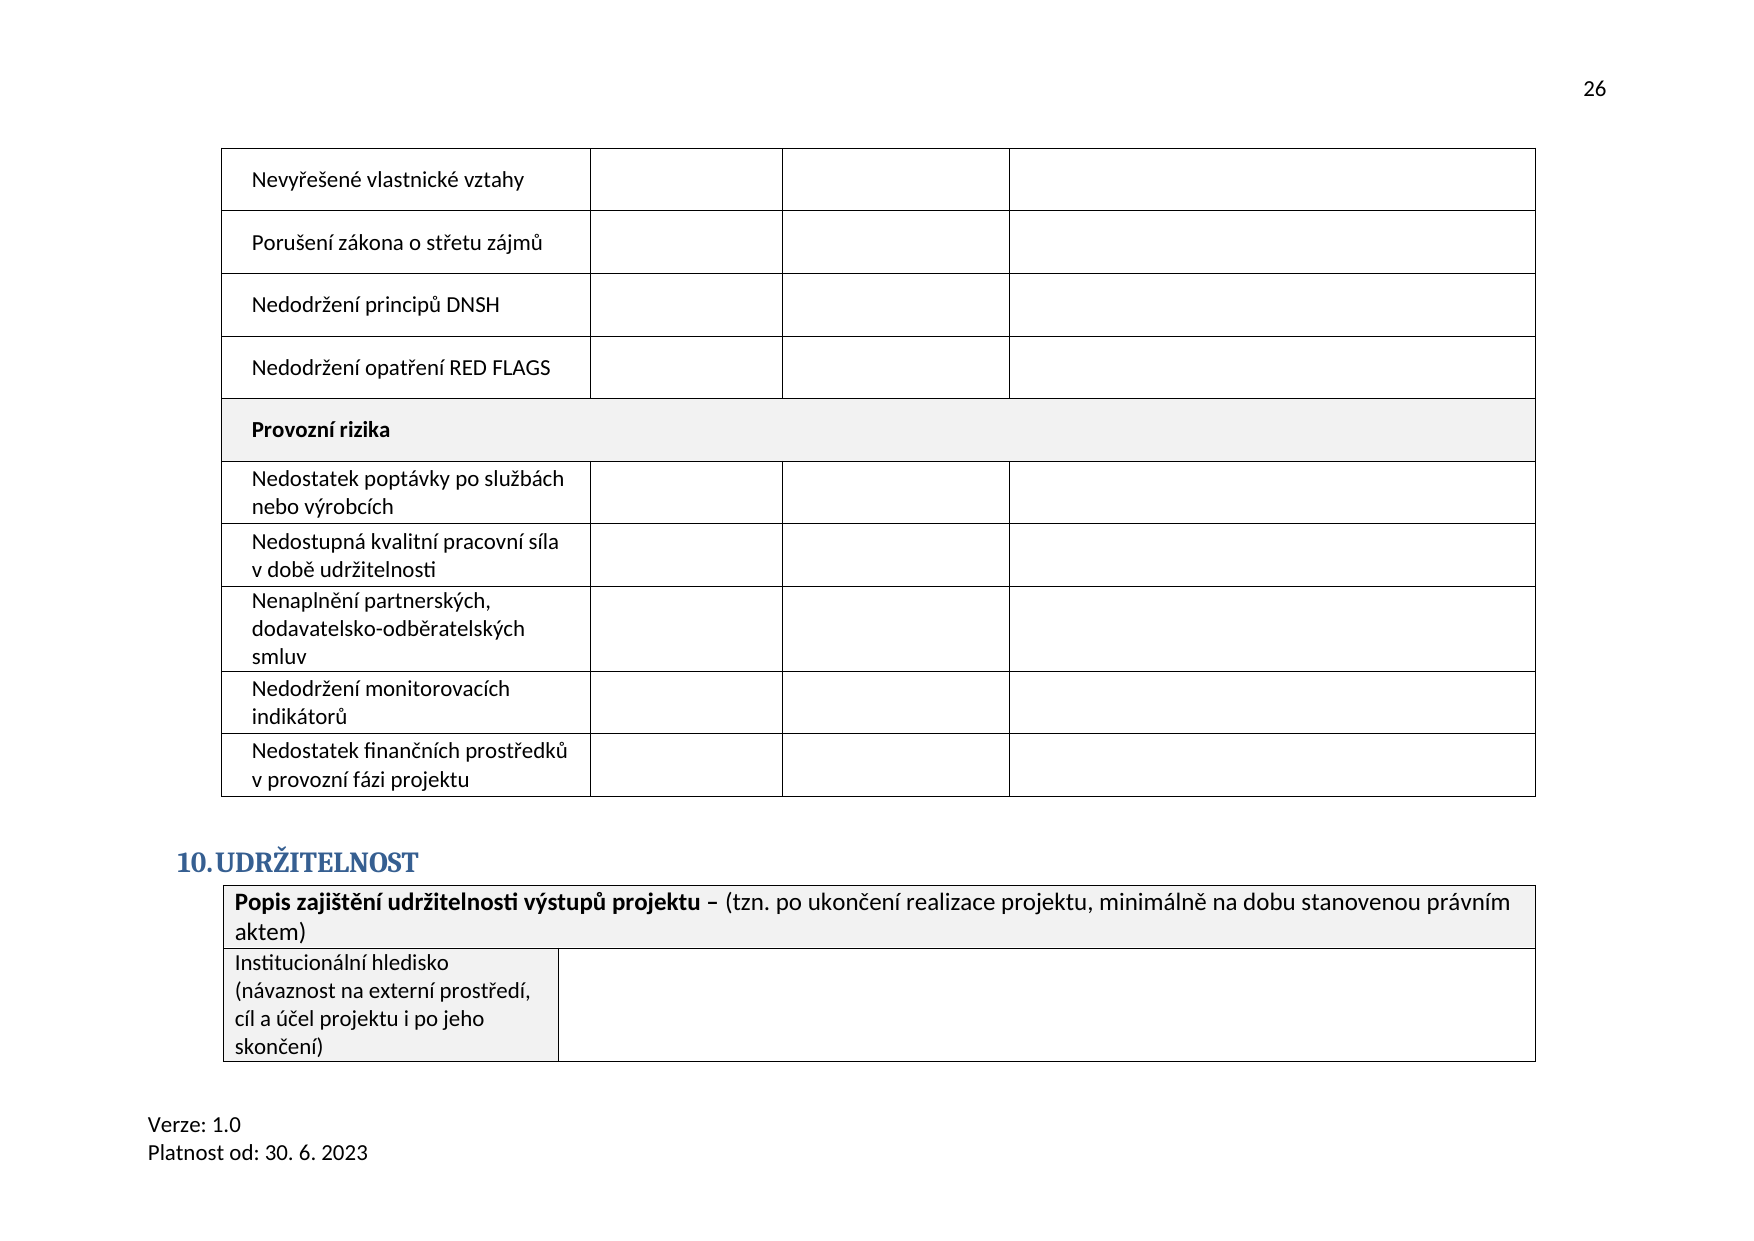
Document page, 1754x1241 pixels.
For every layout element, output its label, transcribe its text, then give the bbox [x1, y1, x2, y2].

table_cell Nedodržení monitorovacích indikátorů [222, 672, 590, 733]
table_cell Nenaplnění partnerských, dodavatelsko-odběratelských smluv [222, 587, 590, 671]
table_cell [783, 462, 1009, 523]
table_cell [559, 949, 1535, 1061]
table_cell Nedostatek poptávky po službách nebo výrobcích [222, 462, 590, 523]
table_cell Nevyřešené vlastnické vztahy [222, 149, 590, 210]
table_cell [591, 462, 782, 523]
table_cell Nedostupná kvalitní pracovní síla v době udržitelnosti [222, 524, 590, 586]
table_cell Nedodržení principů DNSH [222, 274, 590, 336]
table_cell [1010, 274, 1535, 336]
table_cell [1010, 337, 1535, 398]
table_cell [783, 587, 1009, 671]
table_cell [591, 337, 782, 398]
table_cell [1010, 587, 1535, 671]
table_cell [1010, 734, 1535, 796]
table_cell [1010, 524, 1535, 586]
table_cell [783, 672, 1009, 733]
table_cell [591, 524, 782, 586]
table_cell [783, 149, 1009, 210]
table_cell Provozní rizika [222, 399, 1535, 461]
table_cell Nedodržení opatření RED FLAGS [222, 337, 590, 398]
subtitle udržitelnost [177, 846, 1606, 880]
table_cell [591, 734, 782, 796]
table_cell [591, 211, 782, 273]
table_cell Nedostatek finančních prostředků v provozní fázi projektu [222, 734, 590, 796]
table_cell [591, 672, 782, 733]
table_cell [783, 337, 1009, 398]
table_cell [591, 274, 782, 336]
table_cell [783, 211, 1009, 273]
table_cell [783, 734, 1009, 796]
table_cell [1010, 149, 1535, 210]
table_cell [1010, 462, 1535, 523]
table_cell [1010, 672, 1535, 733]
table_cell Institucionální hledisko (návaznost na externí prostředí, cíl a účel projektu i po jeho skončení) [224, 949, 558, 1061]
table_cell [591, 149, 782, 210]
table_cell [783, 524, 1009, 586]
table_cell [783, 274, 1009, 336]
table_header Popis zajištění udržitelnosti výstupů projektu – (tzn. po ukončení realizace projektu, minimálně na dobu stanovenou právním aktem) [224, 886, 1535, 947]
table_cell Porušení zákona o střetu zájmů [222, 211, 590, 273]
table_cell [591, 587, 782, 671]
table_cell [1010, 211, 1535, 273]
